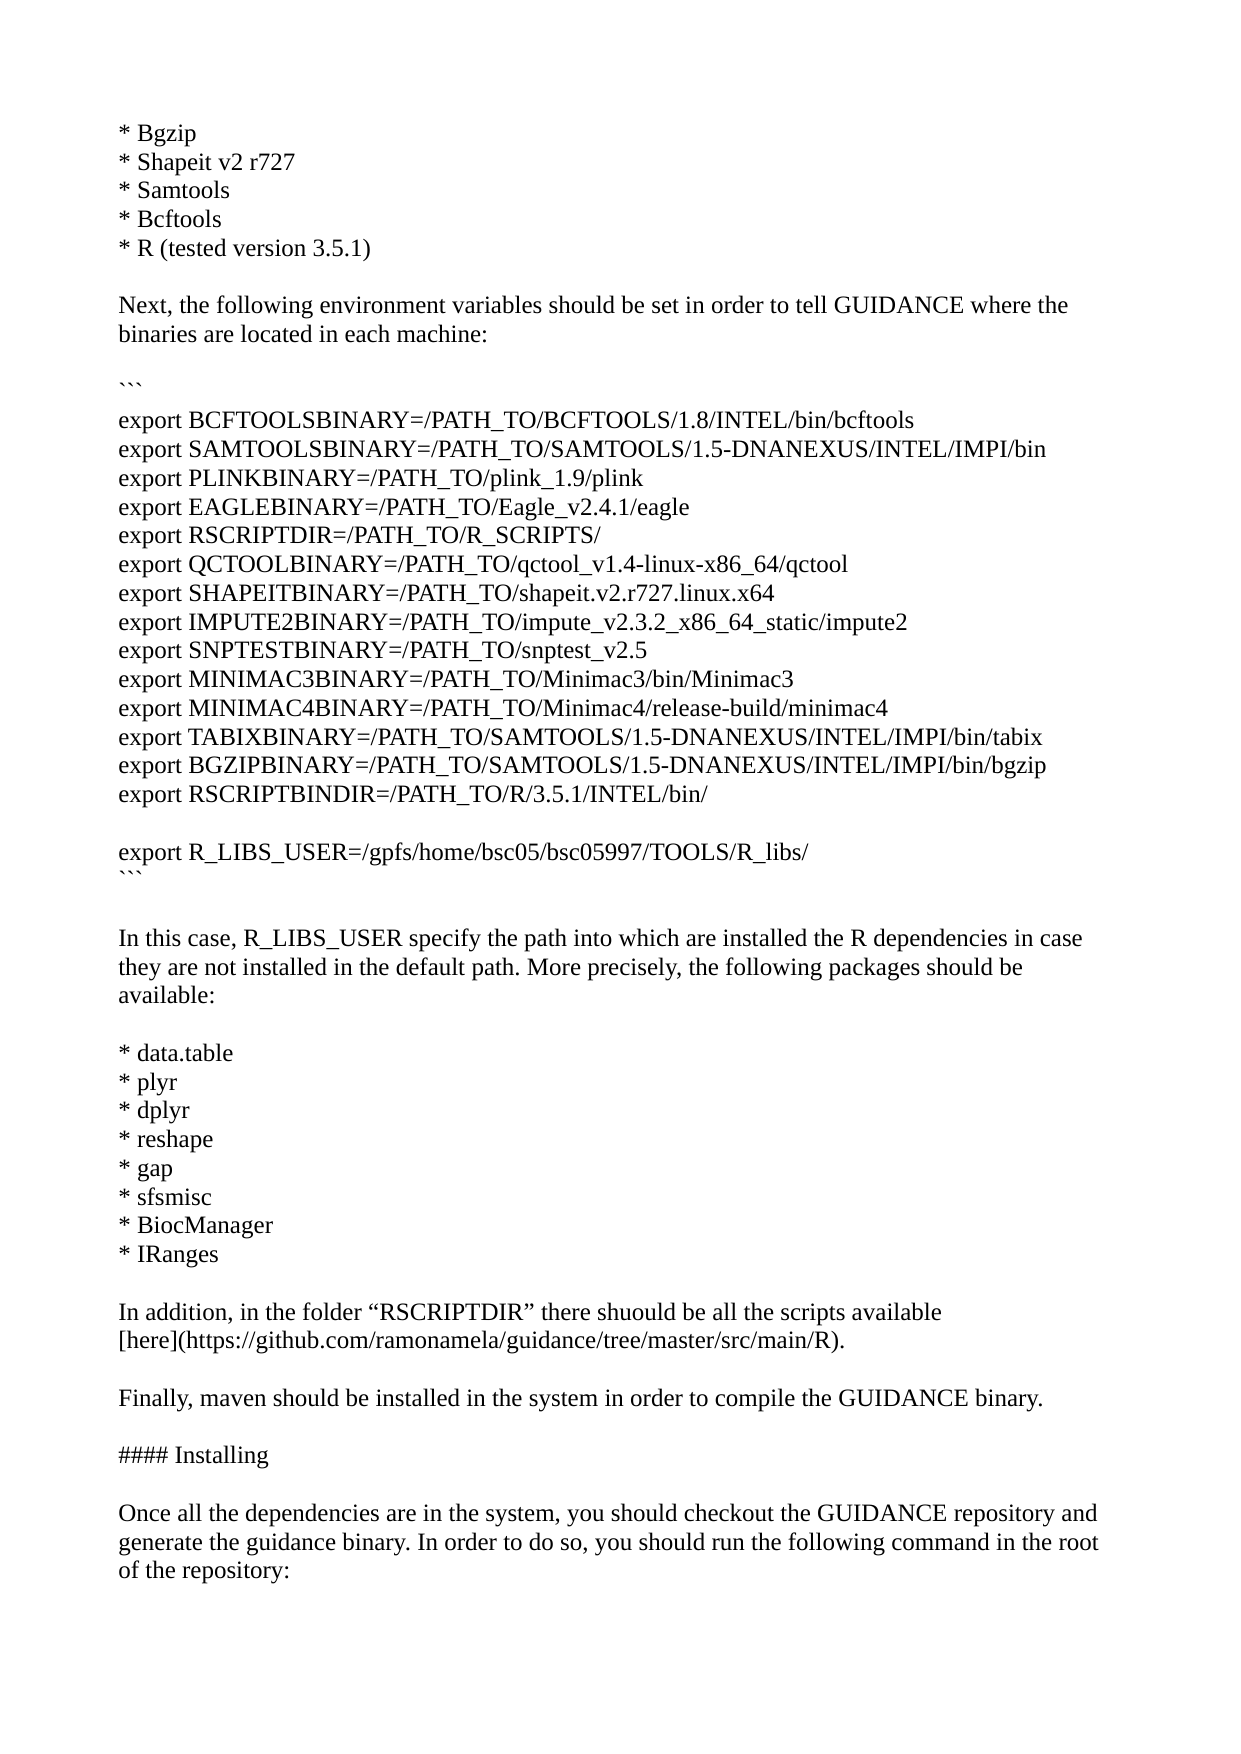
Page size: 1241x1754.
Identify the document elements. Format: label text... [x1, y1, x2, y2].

text export BCFTOOLSBINARY=/PATH_TO/BCFTOOLS/1.8/INTEL/bin/bcftools [118, 406, 1122, 434]
text * Bcftools [118, 204, 1122, 233]
text * reshape [118, 1124, 1122, 1153]
text export SHAPEITBINARY=/PATH_TO/shapeit.v2.r727.linux.x64 [118, 578, 1122, 607]
text Finally, maven should be installed in the system in order to compile the GUIDANCE binary. [118, 1383, 1122, 1412]
text export BGZIPBINARY=/PATH_TO/SAMTOOLS/1.5-DNANEXUS/INTEL/IMPI/bin/bgzip [118, 751, 1122, 779]
text export SAMTOOLSBINARY=/PATH_TO/SAMTOOLS/1.5-DNANEXUS/INTEL/IMPI/bin [118, 434, 1122, 463]
text * BiocManager [118, 1211, 1122, 1239]
text Next, the following environment variables should be set in order to tell GUIDANCE where the binaries are located in each machine: [118, 291, 1122, 348]
text * plyr [118, 1067, 1122, 1096]
text * sfsmisc [118, 1182, 1122, 1211]
text * Shapeit v2 r727 [118, 147, 1122, 176]
text * Samtools [118, 176, 1122, 204]
text export RSCRIPTDIR=/PATH_TO/R_SCRIPTS/ [118, 521, 1122, 549]
text In addition, in the folder “RSCRIPTDIR” there shuould be all the scripts available [here](https://github.com/ramonamela/guidance/tree/master/src/main/R). [118, 1297, 1122, 1354]
text ``` [118, 866, 1122, 894]
text export SNPTESTBINARY=/PATH_TO/snptest_v2.5 [118, 636, 1122, 664]
text export MINIMAC4BINARY=/PATH_TO/Minimac4/release-build/minimac4 [118, 693, 1122, 722]
text * gap [118, 1153, 1122, 1182]
text * Bgzip [118, 118, 1122, 147]
text export TABIXBINARY=/PATH_TO/SAMTOOLS/1.5-DNANEXUS/INTEL/IMPI/bin/tabix [118, 722, 1122, 751]
text export RSCRIPTBINDIR=/PATH_TO/R/3.5.1/INTEL/bin/ [118, 779, 1122, 808]
text * R (tested version 3.5.1) [118, 233, 1122, 262]
text export QCTOOLBINARY=/PATH_TO/qctool_v1.4-linux-x86_64/qctool [118, 549, 1122, 578]
text export R_LIBS_USER=/gpfs/home/bsc05/bsc05997/TOOLS/R_libs/ [118, 837, 1122, 866]
text * dplyr [118, 1096, 1122, 1124]
text In this case, R_LIBS_USER specify the path into which are installed the R dependencies in case they are not installed in the default path. More precisely, the following packages should be available: [118, 923, 1122, 1009]
text export IMPUTE2BINARY=/PATH_TO/impute_v2.3.2_x86_64_static/impute2 [118, 607, 1122, 636]
text #### Installing [118, 1441, 1122, 1469]
text export PLINKBINARY=/PATH_TO/plink_1.9/plink [118, 463, 1122, 492]
text Once all the dependencies are in the system, you should checkout the GUIDANCE repository and generate the guidance binary. In order to do so, you should run the following command in the root of the repository: [118, 1498, 1122, 1584]
text * data.table [118, 1038, 1122, 1067]
text export EAGLEBINARY=/PATH_TO/Eagle_v2.4.1/eagle [118, 492, 1122, 521]
text export MINIMAC3BINARY=/PATH_TO/Minimac3/bin/Minimac3 [118, 664, 1122, 693]
text * IRanges [118, 1239, 1122, 1268]
text ``` [118, 377, 1122, 406]
